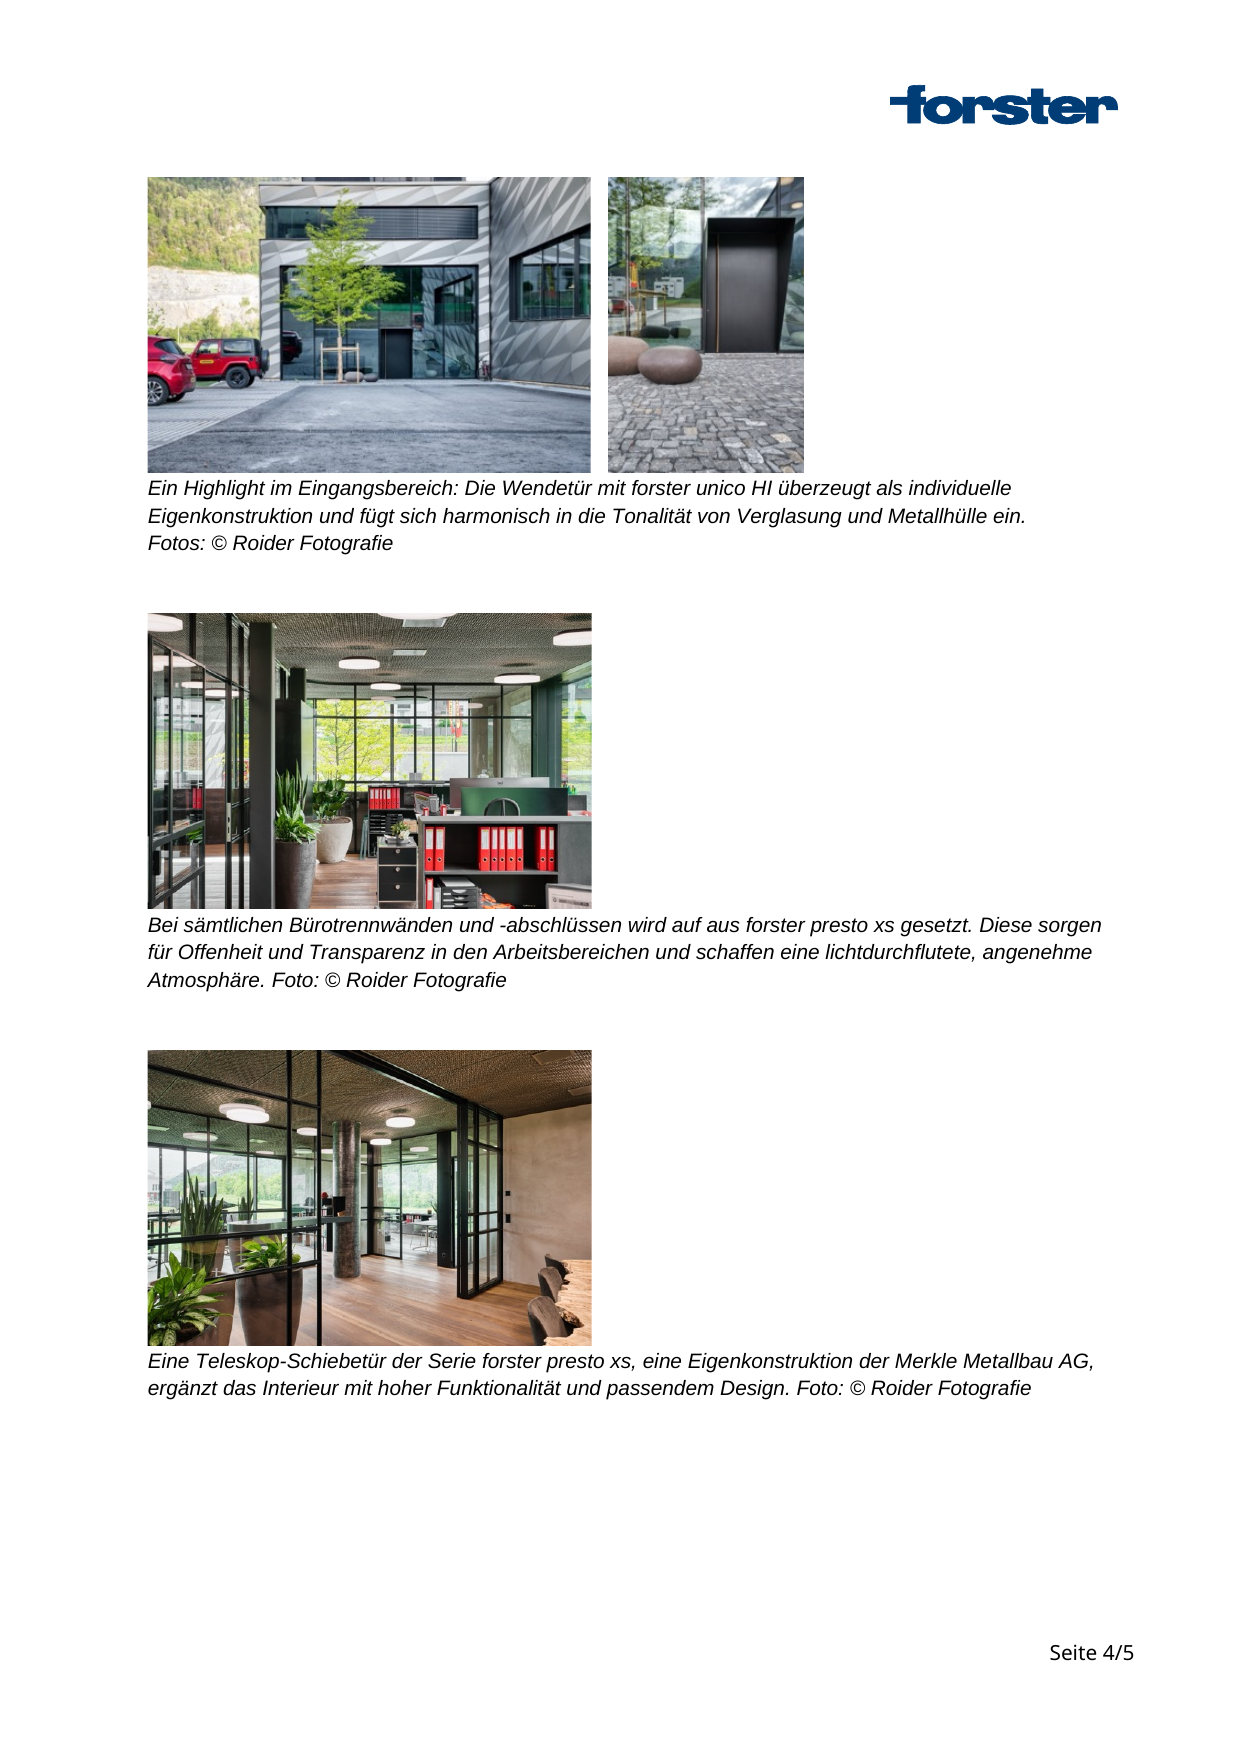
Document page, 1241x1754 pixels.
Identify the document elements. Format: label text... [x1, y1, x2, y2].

text Fotos: © Roider Fotografie [148, 531, 1122, 555]
picture [147, 177, 591, 473]
text Ein Highlight im Eingangsbereich: Die Wendetür mit forster unico HI überzeugt als individuelle Eigenkonstruktion und fügt sich harmonisch in die Tonalität von Verglasung und Metallhülle ein. [148, 476, 1122, 527]
text Bei sämtlichen Bürotrennwänden und -abschlüssen wird auf aus forster presto xs gesetzt. Diese sorgen für Offenheit und Transparenz in den Arbeitsbereichen und schaffen eine lichtdurchflutete, angenehme Atmosphäre. Foto: © Roider Fotografie [148, 912, 1122, 991]
picture [147, 1050, 592, 1346]
picture [147, 613, 592, 909]
text Eine Teleskop-Schiebetür der Serie forster presto xs, eine Eigenkonstruktion der Merkle Metallbau AG, ergänzt das Interieur mit hoher Funktionalität und passendem Design. Foto: © Roider Fotografie [148, 1349, 1122, 1400]
picture [608, 177, 804, 473]
